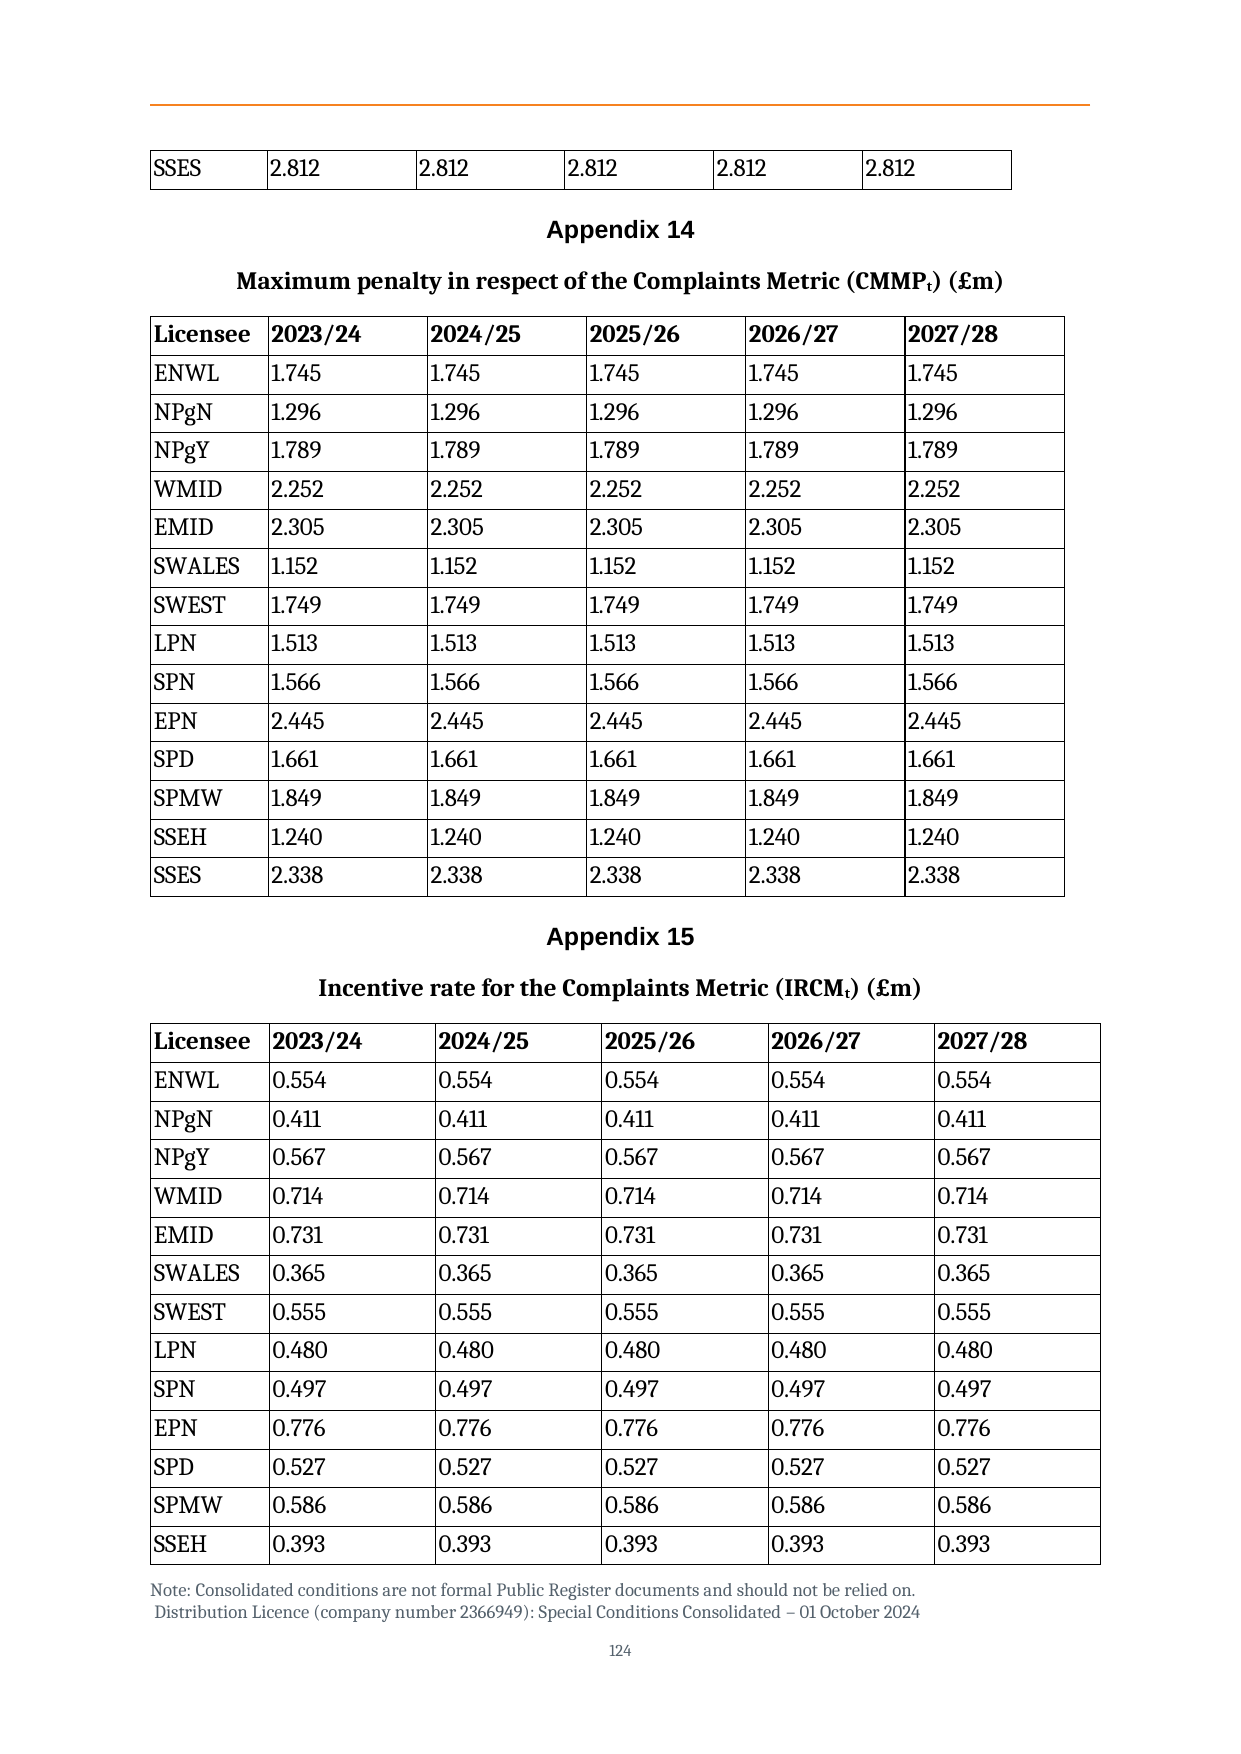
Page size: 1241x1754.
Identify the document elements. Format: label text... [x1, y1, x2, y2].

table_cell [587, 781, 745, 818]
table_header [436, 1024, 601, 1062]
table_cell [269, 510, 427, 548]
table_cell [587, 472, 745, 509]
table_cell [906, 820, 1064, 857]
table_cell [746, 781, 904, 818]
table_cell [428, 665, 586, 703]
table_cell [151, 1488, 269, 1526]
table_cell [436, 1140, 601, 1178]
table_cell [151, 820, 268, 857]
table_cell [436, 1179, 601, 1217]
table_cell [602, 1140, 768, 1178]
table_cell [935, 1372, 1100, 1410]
text Incentive rate for the Complaints Metric (IRCMt) (£m) [150, 974, 1090, 1002]
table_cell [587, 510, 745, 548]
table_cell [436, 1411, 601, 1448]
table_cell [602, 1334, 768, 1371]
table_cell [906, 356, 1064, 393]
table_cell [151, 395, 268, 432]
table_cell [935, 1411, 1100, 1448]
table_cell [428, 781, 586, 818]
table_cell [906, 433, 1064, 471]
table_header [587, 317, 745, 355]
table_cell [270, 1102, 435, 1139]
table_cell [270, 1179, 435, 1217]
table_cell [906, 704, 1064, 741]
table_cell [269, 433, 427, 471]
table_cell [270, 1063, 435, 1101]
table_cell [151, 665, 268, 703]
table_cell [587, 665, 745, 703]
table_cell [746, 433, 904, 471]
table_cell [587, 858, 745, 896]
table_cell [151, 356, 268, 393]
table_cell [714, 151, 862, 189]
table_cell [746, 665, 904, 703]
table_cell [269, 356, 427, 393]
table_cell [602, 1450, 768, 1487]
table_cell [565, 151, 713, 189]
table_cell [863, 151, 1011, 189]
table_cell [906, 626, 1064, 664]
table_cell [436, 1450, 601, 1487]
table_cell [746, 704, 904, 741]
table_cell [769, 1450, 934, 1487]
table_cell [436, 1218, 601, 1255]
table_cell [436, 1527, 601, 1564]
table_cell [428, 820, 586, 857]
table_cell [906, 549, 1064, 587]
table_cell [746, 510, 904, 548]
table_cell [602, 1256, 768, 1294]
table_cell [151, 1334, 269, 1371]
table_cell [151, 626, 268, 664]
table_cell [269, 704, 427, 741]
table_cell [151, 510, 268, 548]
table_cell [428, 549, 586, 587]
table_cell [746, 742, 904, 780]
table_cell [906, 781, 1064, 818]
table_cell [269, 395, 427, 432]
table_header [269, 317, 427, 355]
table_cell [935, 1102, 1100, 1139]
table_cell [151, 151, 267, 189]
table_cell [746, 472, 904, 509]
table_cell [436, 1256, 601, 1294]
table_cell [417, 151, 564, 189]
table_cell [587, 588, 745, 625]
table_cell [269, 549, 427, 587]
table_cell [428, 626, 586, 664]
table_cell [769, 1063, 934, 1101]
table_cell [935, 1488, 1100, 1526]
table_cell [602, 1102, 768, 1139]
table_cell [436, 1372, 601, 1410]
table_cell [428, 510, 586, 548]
text Maximum penalty in respect of the Complaints Metric (CMMPt) (£m) [150, 267, 1090, 295]
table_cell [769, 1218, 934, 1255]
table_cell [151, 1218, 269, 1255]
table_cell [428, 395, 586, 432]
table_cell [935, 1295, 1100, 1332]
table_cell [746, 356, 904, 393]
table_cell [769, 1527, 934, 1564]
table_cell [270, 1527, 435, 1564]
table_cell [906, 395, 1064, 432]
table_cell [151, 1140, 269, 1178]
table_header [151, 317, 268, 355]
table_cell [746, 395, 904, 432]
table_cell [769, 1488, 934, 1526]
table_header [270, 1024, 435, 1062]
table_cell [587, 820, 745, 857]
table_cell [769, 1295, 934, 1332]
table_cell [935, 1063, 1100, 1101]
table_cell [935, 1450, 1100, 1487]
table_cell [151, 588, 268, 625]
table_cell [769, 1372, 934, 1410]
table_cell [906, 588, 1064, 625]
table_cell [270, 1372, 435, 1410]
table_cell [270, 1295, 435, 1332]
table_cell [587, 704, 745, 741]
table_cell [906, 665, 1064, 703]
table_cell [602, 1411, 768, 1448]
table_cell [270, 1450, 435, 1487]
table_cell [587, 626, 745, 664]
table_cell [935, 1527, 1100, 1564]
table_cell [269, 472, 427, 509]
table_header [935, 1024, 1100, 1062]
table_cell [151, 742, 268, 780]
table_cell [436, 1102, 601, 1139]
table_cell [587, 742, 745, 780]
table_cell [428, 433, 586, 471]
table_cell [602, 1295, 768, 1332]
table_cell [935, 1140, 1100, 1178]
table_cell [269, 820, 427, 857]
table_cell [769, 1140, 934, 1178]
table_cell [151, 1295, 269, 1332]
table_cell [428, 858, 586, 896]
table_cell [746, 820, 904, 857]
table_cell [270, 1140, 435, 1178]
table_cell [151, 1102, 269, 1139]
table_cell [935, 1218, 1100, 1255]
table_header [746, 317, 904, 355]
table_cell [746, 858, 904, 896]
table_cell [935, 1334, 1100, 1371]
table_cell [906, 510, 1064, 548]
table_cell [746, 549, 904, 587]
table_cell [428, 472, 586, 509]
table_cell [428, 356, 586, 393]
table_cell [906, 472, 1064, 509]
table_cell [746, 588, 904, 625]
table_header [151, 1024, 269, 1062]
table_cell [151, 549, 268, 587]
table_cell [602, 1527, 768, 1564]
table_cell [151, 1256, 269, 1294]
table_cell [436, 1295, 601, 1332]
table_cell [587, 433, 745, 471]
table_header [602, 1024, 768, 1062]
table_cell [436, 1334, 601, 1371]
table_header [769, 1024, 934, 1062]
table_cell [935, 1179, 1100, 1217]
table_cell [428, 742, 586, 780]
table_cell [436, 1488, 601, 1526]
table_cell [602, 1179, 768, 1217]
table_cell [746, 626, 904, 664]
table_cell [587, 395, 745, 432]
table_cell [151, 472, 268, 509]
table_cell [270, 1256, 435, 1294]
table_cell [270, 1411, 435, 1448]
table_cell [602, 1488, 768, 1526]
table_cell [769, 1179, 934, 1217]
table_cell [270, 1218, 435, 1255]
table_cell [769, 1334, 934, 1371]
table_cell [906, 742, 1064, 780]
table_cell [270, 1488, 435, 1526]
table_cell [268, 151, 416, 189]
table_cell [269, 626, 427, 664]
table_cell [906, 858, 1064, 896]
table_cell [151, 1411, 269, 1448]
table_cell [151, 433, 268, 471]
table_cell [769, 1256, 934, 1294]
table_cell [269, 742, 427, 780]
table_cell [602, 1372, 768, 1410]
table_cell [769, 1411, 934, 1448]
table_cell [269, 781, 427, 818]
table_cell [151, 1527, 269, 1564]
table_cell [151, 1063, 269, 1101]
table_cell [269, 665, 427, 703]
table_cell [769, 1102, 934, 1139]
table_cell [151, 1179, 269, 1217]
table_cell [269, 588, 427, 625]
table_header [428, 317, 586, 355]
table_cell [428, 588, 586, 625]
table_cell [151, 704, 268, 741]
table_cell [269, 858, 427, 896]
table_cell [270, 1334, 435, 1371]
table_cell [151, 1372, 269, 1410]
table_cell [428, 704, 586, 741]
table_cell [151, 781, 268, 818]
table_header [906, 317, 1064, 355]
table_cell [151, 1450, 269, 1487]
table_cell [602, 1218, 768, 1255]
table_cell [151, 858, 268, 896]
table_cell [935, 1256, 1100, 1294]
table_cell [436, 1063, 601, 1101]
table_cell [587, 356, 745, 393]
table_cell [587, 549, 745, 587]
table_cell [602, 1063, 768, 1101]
